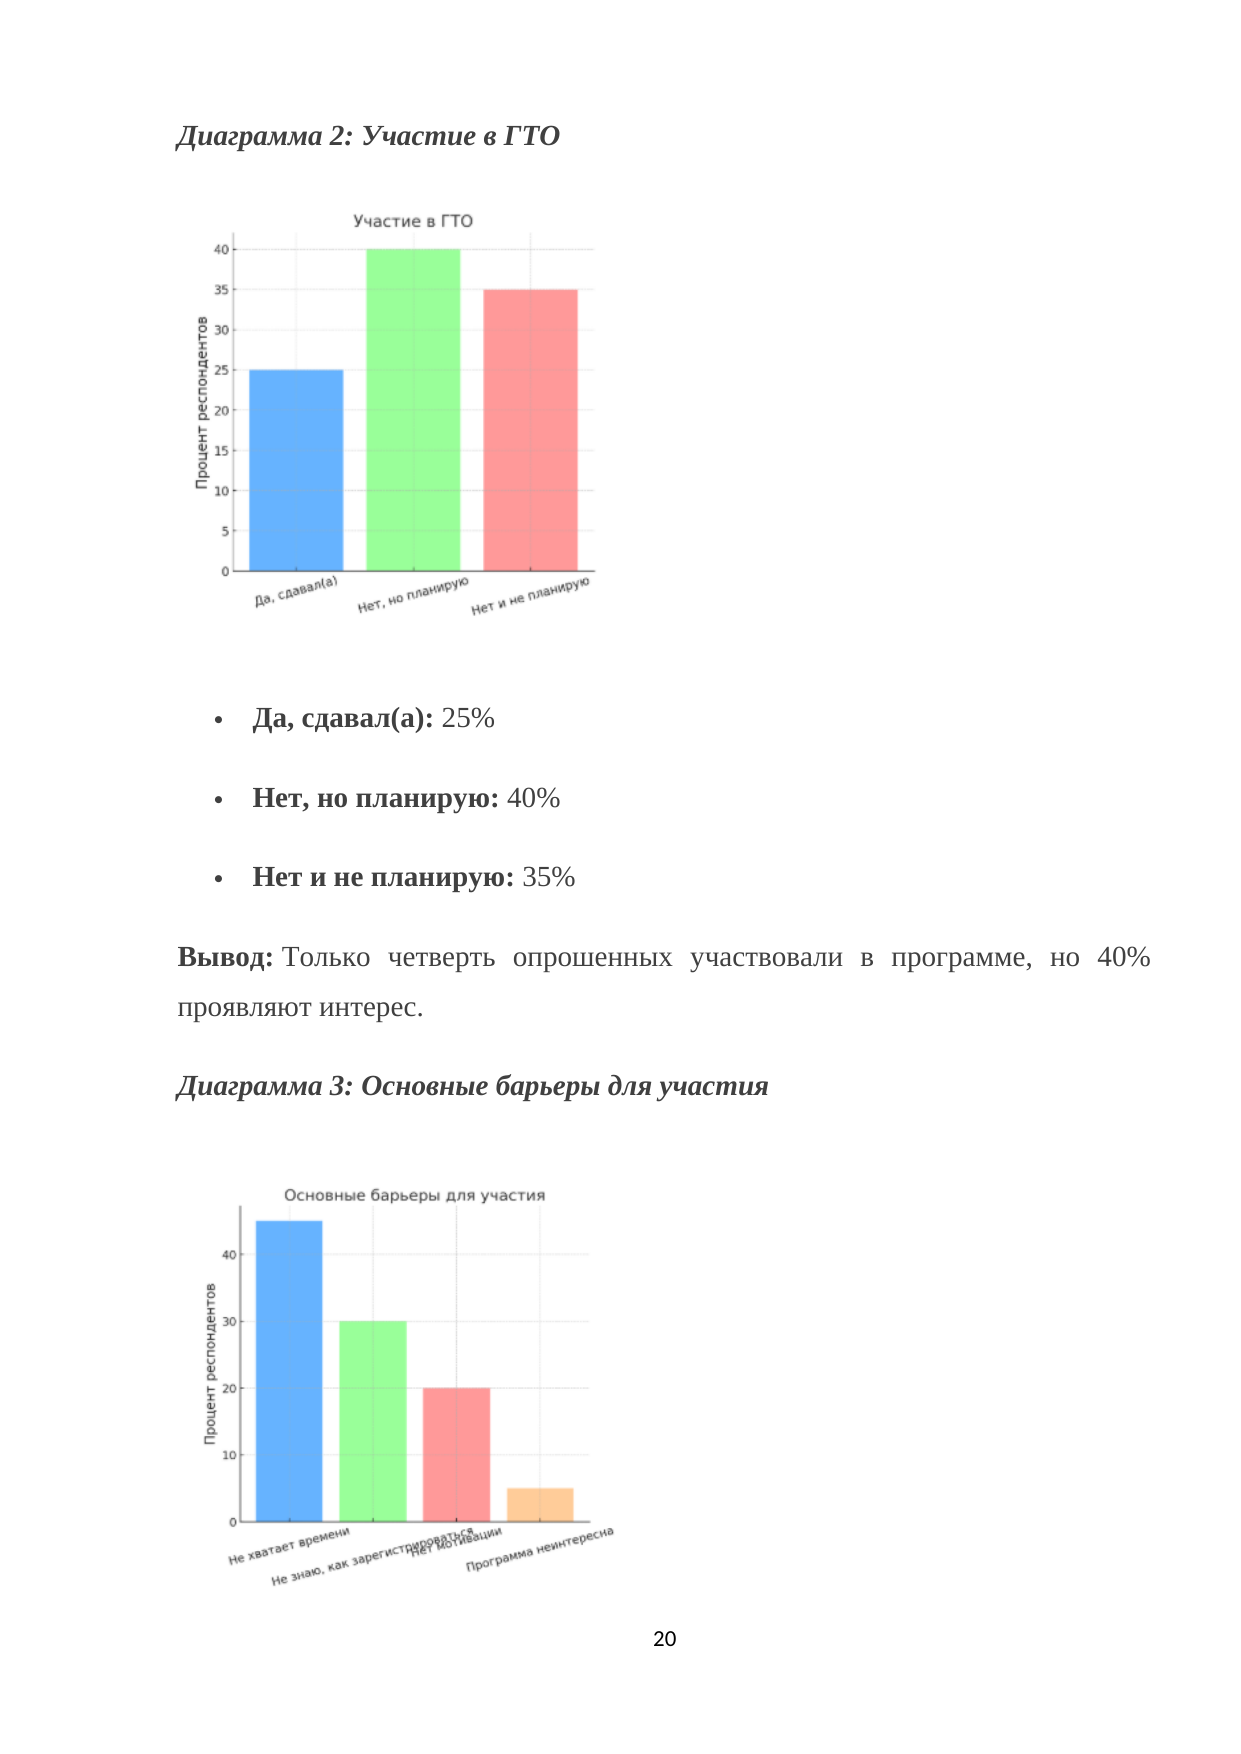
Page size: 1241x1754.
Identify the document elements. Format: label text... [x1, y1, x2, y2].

list Да, сдавал(а): 25% [215, 700, 1152, 734]
text Вывод: Только четверть опрошенных участвовали в программе, но 40% проявляют интерес. [177, 939, 1152, 1023]
picture [177, 1148, 657, 1600]
picture [177, 197, 668, 657]
list Нет и не планирую: 35% [215, 859, 1152, 893]
subtitle Диаграмма 3: Основные барьеры для участия [177, 1068, 1152, 1102]
list Нет, но планирую: 40% [215, 780, 1152, 813]
subtitle Диаграмма 2: Участие в ГТО [177, 118, 1152, 152]
